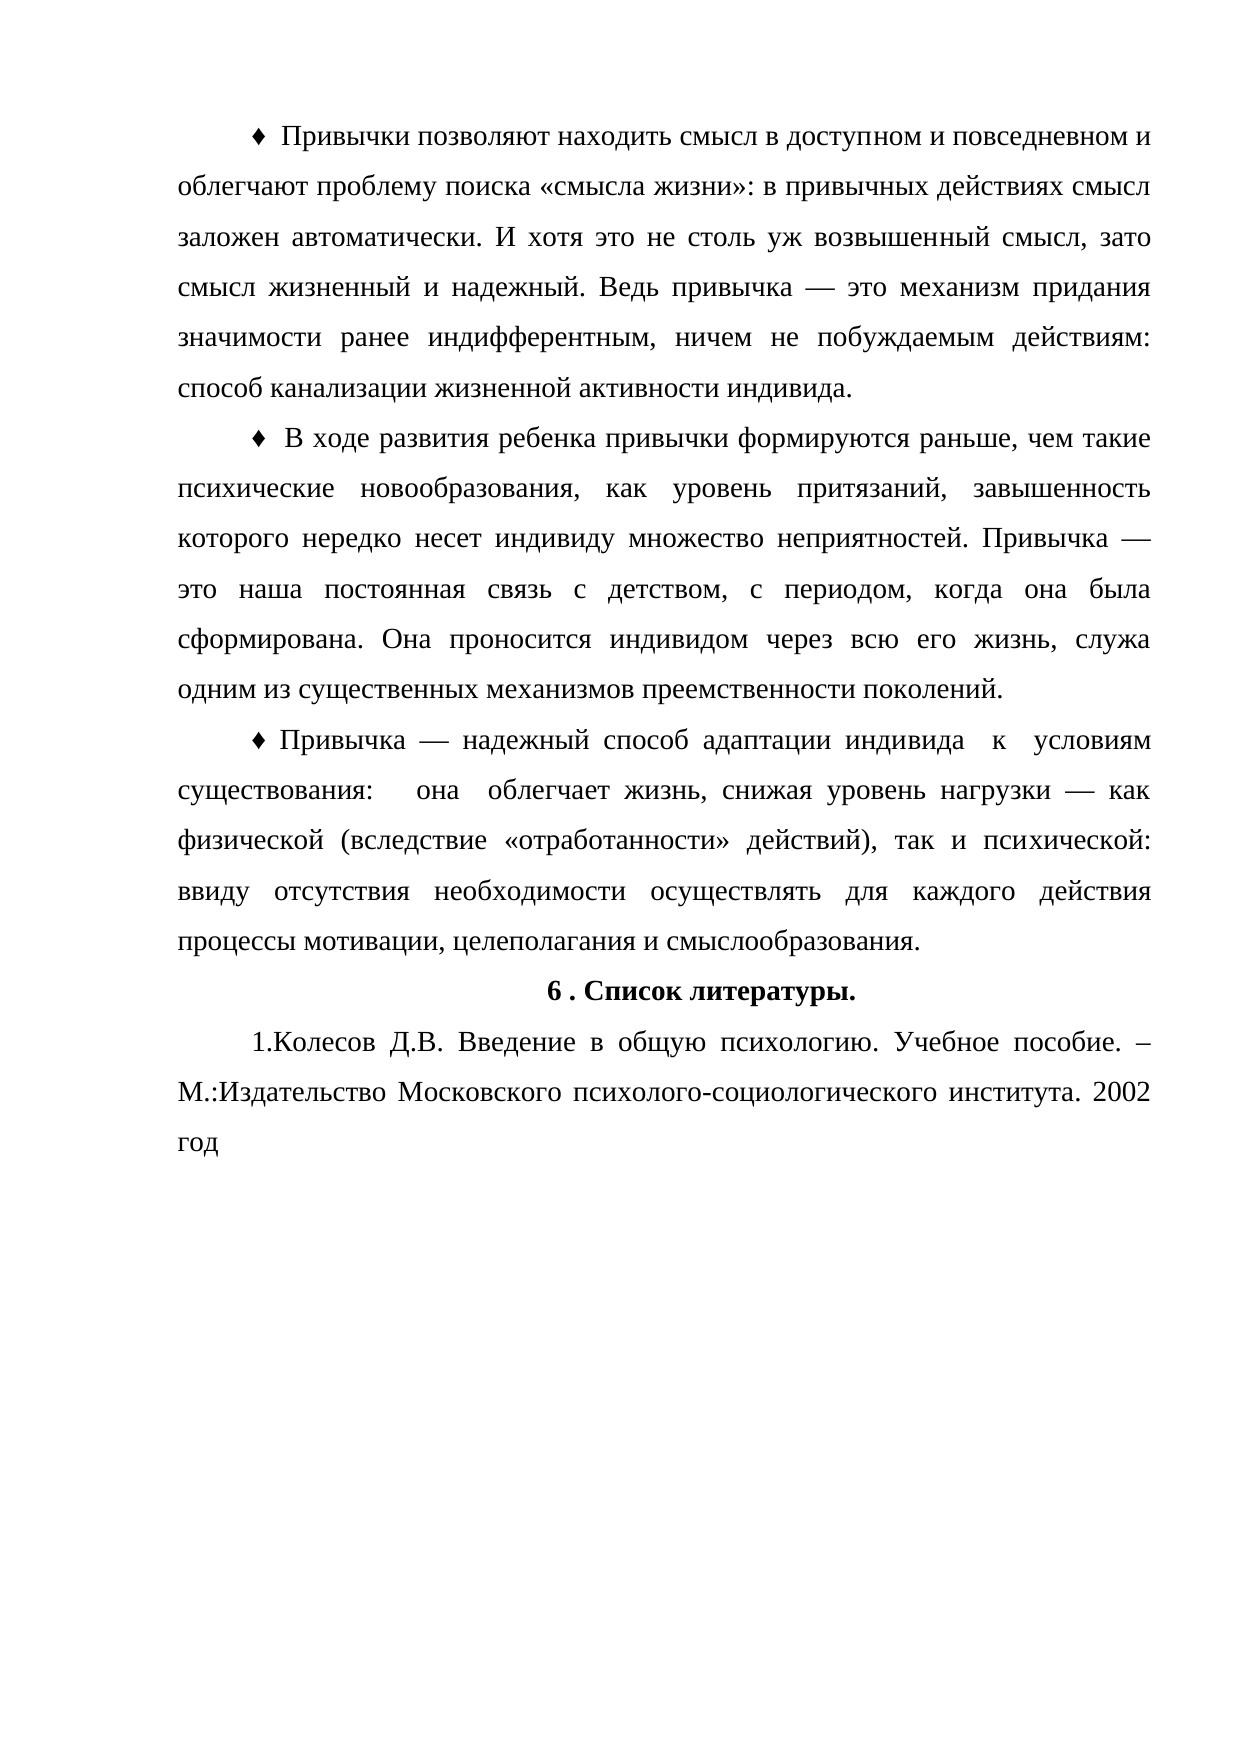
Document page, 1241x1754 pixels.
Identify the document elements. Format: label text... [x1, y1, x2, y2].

text ♦ В ходе развития ребенка привычки формируются раньше, чем такие психические новообразования, как уровень притязаний, завышенность которого нередко несет индивиду множество неприятностей. Привычка — это наша постоянная связь с детством, с периодом, когда она была сформирована. Она проносится индивидом через всю его жизнь, служа одним из существенных механизмов преемственности поколений. [177, 420, 1152, 705]
text 1.Колесов Д.В. Введение в общую психологию. Учебное пособие. – М.:Издательство Московского психолого-социологического института. 2002 год [177, 1024, 1152, 1158]
text ♦ Привычка — надежный способ адаптации индивида к условиям существования: она облегчает жизнь, снижая уровень нагрузки — как физической (вследствие «отработанности» действий), так и психической: ввиду отсутствия необходимости осуществлять для каждого действия процессы мотивации, целеполагания и смыслообразования. [177, 722, 1152, 957]
text ♦ Привычки позволяют находить смысл в доступном и повседневном и облегчают проблему поиска «смысла жизни»: в привычных действиях смысл заложен автоматически. И хотя это не столь уж возвышенный смысл, зато смысл жизненный и надежный. Ведь привычка — это механизм придания значимости ранее индифферентным, ничем не побуждаемым действиям: способ канализации жизненной активности индивида. [177, 118, 1152, 403]
text 6 . Список литературы. [177, 973, 1152, 1007]
